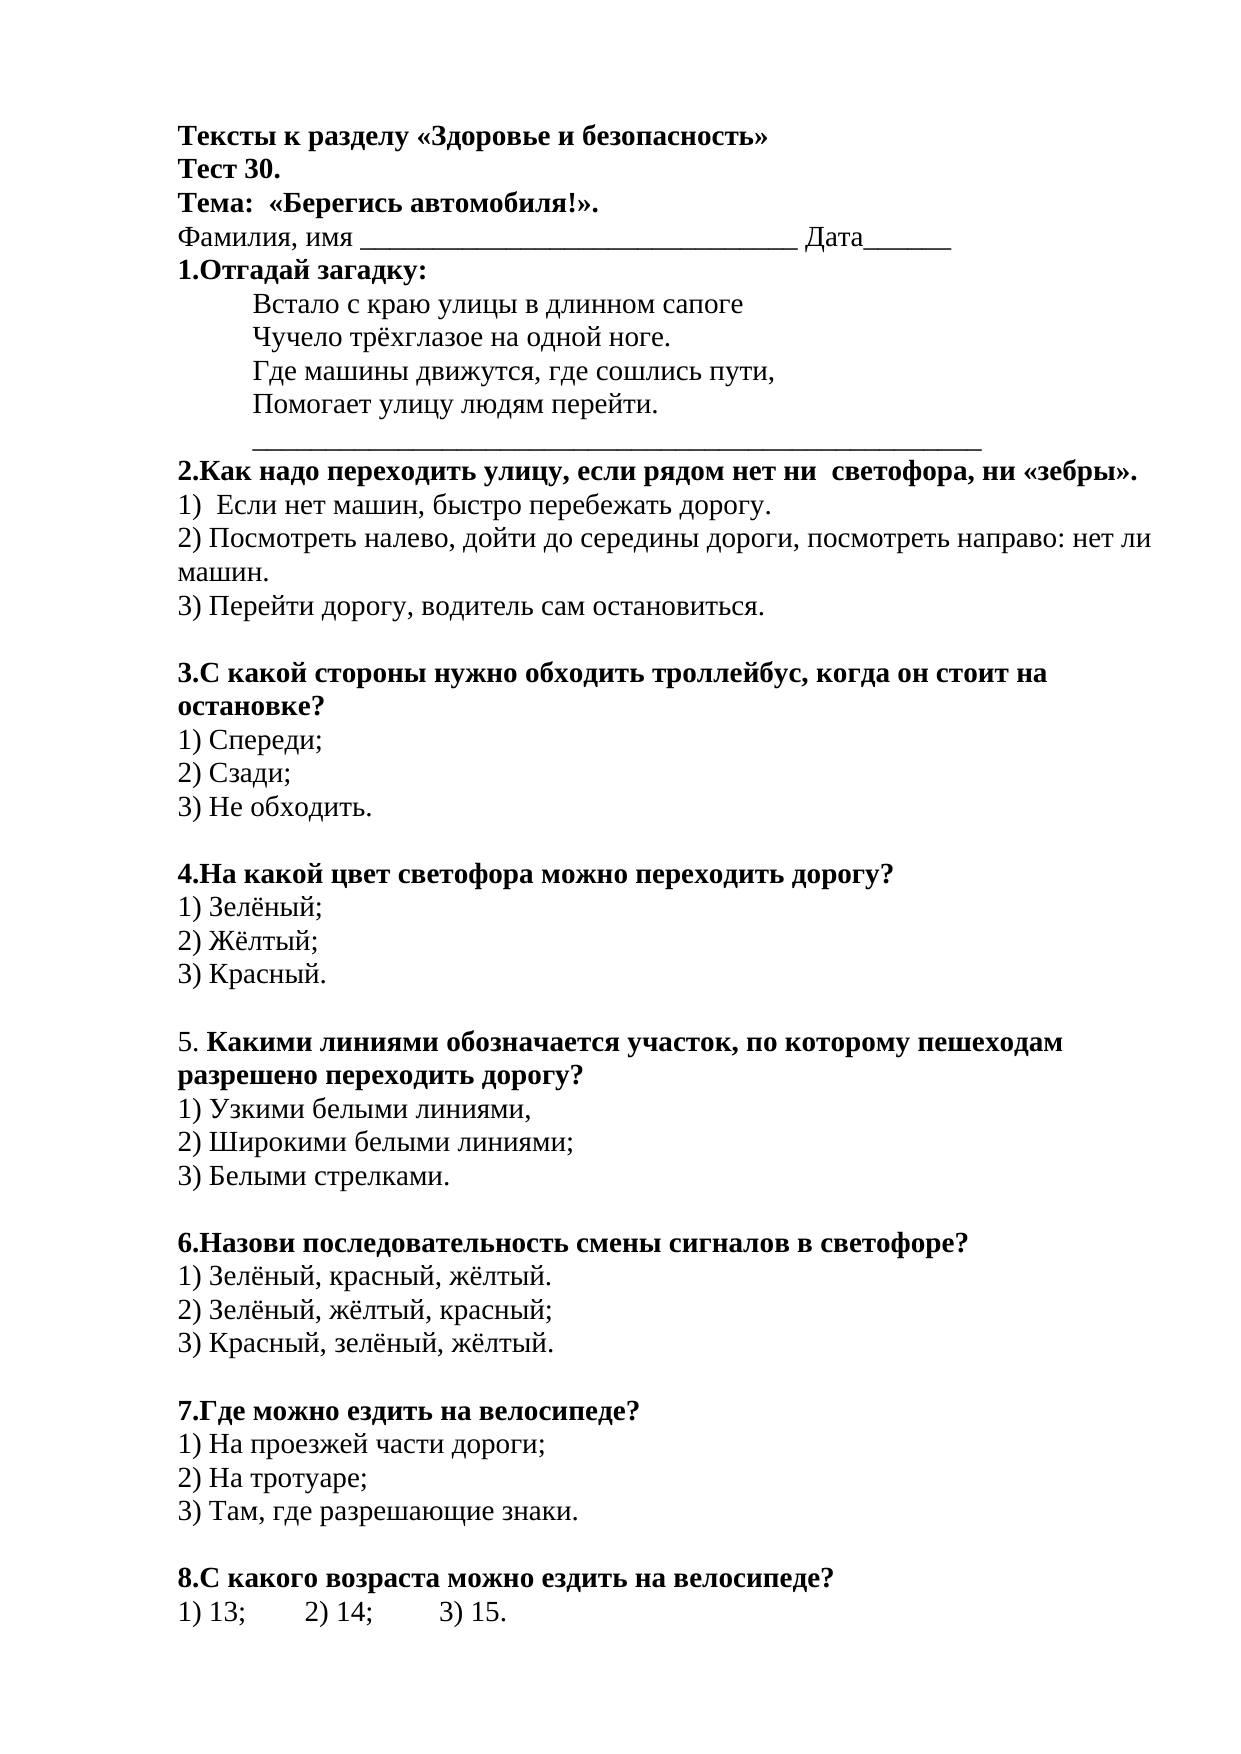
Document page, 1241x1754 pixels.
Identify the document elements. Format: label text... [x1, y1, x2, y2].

text 2) Жёлтый; [177, 923, 1152, 957]
text Встало с краю улицы в длинном сапоге [252, 286, 1152, 319]
text 8.С какого возраста можно ездить на велосипеде? [177, 1560, 1152, 1594]
text Тест 30. [177, 152, 1152, 185]
text 3) Белыми стрелками. [177, 1158, 1152, 1191]
text 6.Назови последовательность смены сигналов в светофоре? [177, 1225, 1152, 1258]
text 2) Сзади; [177, 755, 1152, 789]
text 7.Где можно ездить на велосипеде? [177, 1393, 1152, 1426]
text 1) Узкими белыми линиями, [177, 1091, 1152, 1124]
text 2) Посмотреть налево, дойти до середины дороги, посмотреть направо: нет ли машин. [177, 521, 1152, 588]
text 1) Зелёный; [177, 889, 1152, 923]
text Помогает улицу людям перейти. [252, 386, 1152, 420]
text 5. Какими линиями обозначается участок, по которому пешеходам разрешено переходить дорогу? [177, 1024, 1152, 1091]
text Тексты к разделу «Здоровье и безопасность» [177, 118, 1152, 152]
text 3) Там, где разрешающие знаки. [177, 1493, 1152, 1527]
text Чучело трёхглазое на одной ноге. [252, 319, 1152, 353]
text Тема: «Берегись автомобиля!». [177, 185, 1152, 219]
text 2) Зелёный, жёлтый, красный; [177, 1292, 1152, 1326]
text 1) Зелёный, красный, жёлтый. [177, 1258, 1152, 1292]
text 1) На проезжей части дороги; [177, 1426, 1152, 1460]
text 3) Красный. [177, 957, 1152, 990]
text Где машины движутся, где сошлись пути, [252, 353, 1152, 386]
text 2.Как надо переходить улицу, если рядом нет ни светофора, ни «зебры». [177, 453, 1152, 487]
text 1) Если нет машин, быстро перебежать дорогу. [177, 487, 1152, 521]
text 4.На какой цвет светофора можно переходить дорогу? [177, 856, 1152, 889]
text 3) Перейти дорогу, водитель сам остановиться. [177, 588, 1152, 621]
text 3.С какой стороны нужно обходить троллейбус, когда он стоит на остановке? [177, 655, 1152, 722]
text 3) Красный, зелёный, жёлтый. [177, 1326, 1152, 1359]
text 3) Не обходить. [177, 789, 1152, 822]
text 2) На тротуаре; [177, 1460, 1152, 1493]
text 1) 13; 2) 14; 3) 15. [177, 1594, 1152, 1627]
text 1.Отгадай загадку: [177, 252, 1152, 286]
text 1) Спереди; [177, 722, 1152, 755]
text Фамилия, имя ______________________________ Дата______ [177, 219, 1152, 252]
text 2) Широкими белыми линиями; [177, 1124, 1152, 1158]
text __________________________________________________ [252, 420, 1152, 453]
